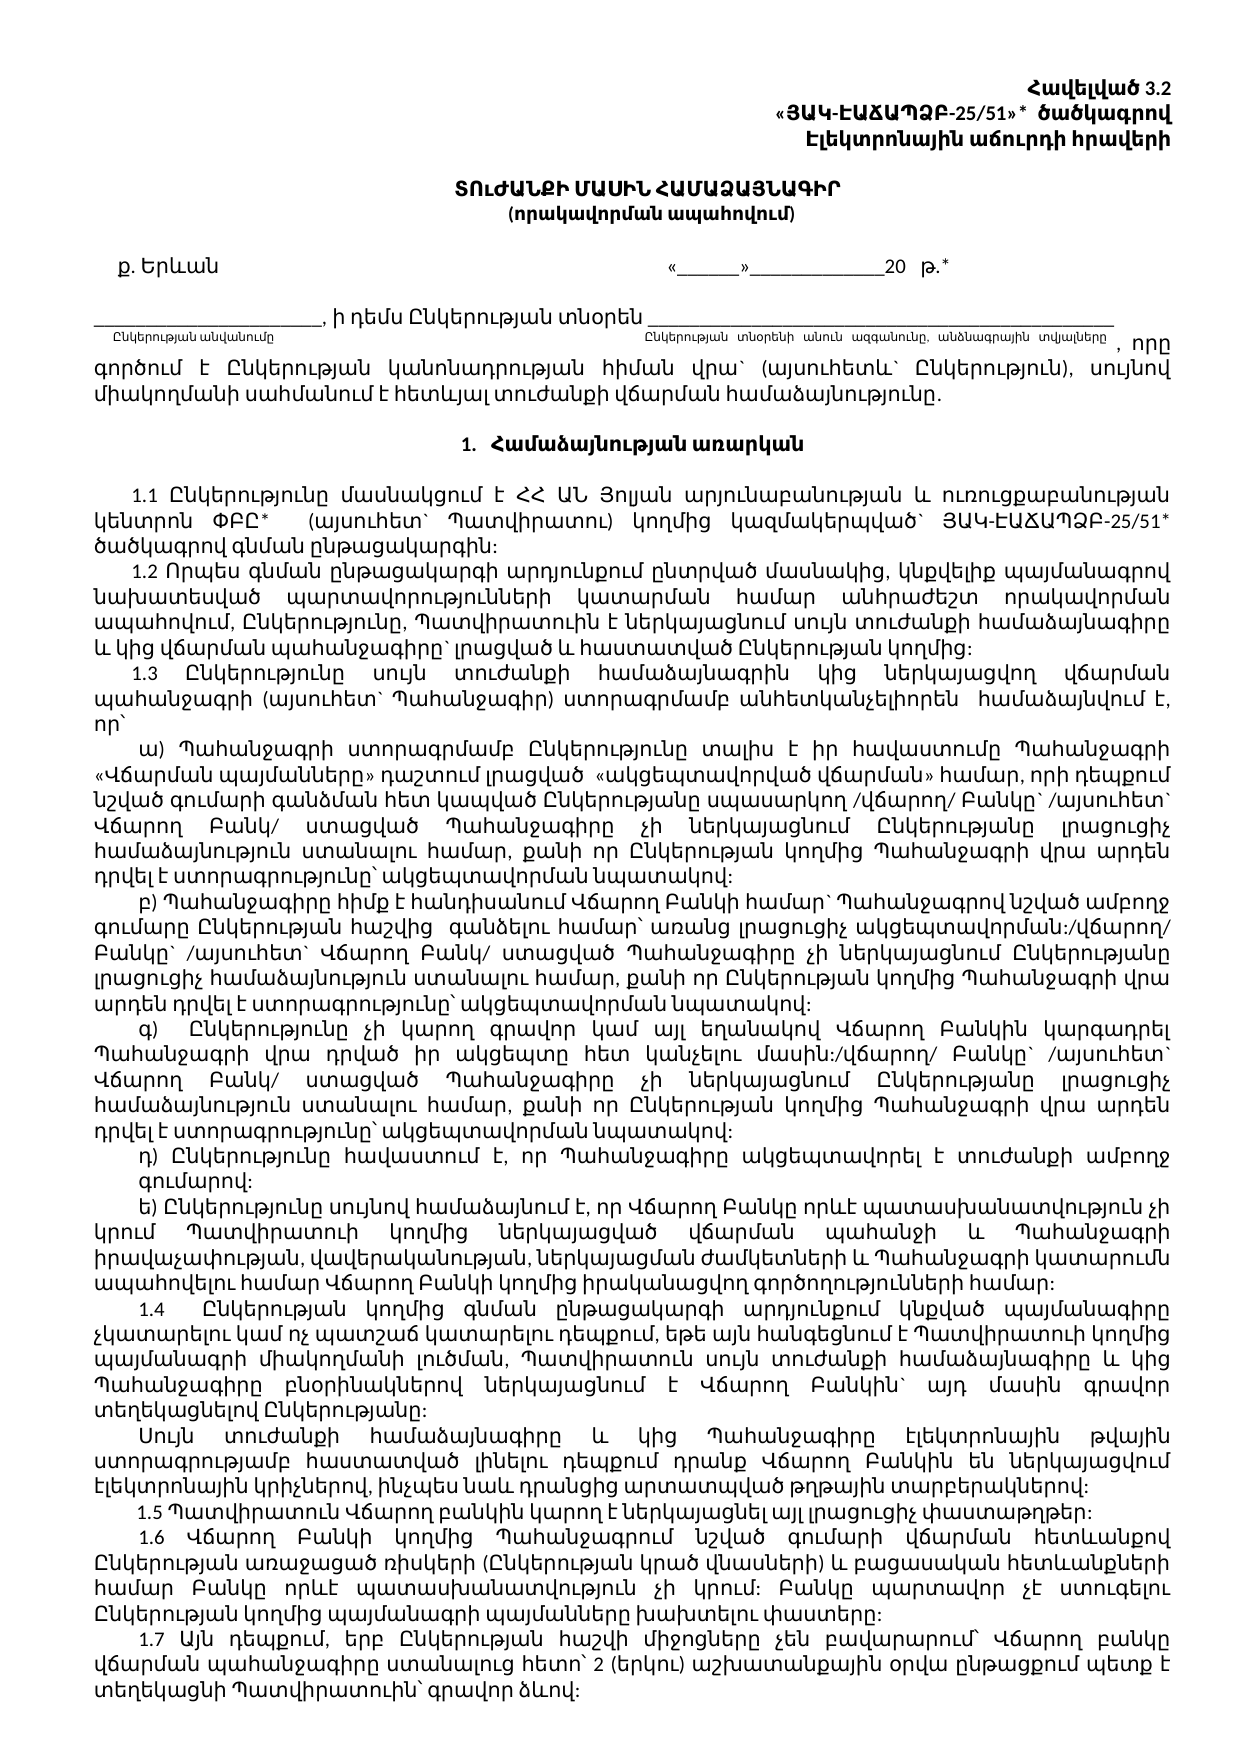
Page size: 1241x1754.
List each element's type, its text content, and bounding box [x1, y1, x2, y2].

text (որակավորման ապահովում) [94, 202, 1171, 225]
text 1.5 Պատվիրատուն Վճարող բանկին կարող է ներկայացնել այլ լրացուցիչ փաստաթղթեր: [94, 1499, 1171, 1524]
text Ընկերության անվանումը Ընկերության տնօրենի անուն ազգանունը, անձնագրային տվյալները , որը գործում է Ընկերության կանոնադրության հիման վրա` (այսուհետև` Ընկերություն), սույնով միակողմանի սահմանում է հետևյալ տուժանքի վճարման համաձայնությունը. [94, 330, 1171, 406]
text ք. Երևան «______»_____________20 թ.* [94, 254, 1171, 279]
text «ՅԱԿ-ԷԱՃԱՊՁԲ-25/51»* ծածկագրով [94, 100, 1171, 126]
text բ) Պահանջագիրը հիմք է հանդիսանում Վճարող Բանկի համար` Պահանջագրով նշված ամբողջ գումարը Ընկերության հաշվից գանձելու համար՝ առանց լրացուցիչ ակցեպտավորման:/վճարող/ Բանկը` /այսուհետ` Վճարող Բանկ/ ստացված Պահանջագիրը չի ներկայացնում Ընկերությանը լրացուցիչ համաձայնություն ստանալու համար, քանի որ Ընկերության կողմից Պահանջագրի վրա արդեն դրվել է ստորագրությունը՝ ակցեպտավորման նպատակով: [94, 889, 1171, 1016]
text Էլեկտրոնային աճուրդի հրավերի [94, 126, 1171, 151]
text 1.1 Ընկերությունը մասնակցում է ՀՀ ԱՆ Յոլյան արյունաբանության և ուռուցքաբանության կենտրոն ՓԲԸ* (այսուհետ` Պատվիրատու) կողմից կազմակերպված` ՅԱԿ-ԷԱՃԱՊՁԲ-25/51* ծածկագրով գնման ընթացակարգին: [94, 482, 1171, 559]
text 1.7 Այն դեպքում, երբ Ընկերության հաշվի միջոցները չեն բավարարում՝ Վճարող բանկը վճարման պահանջագիրը ստանալուց հետո՝ 2 (երկու) աշխատանքային օրվա ընթացքում պետք է տեղեկացնի Պատվիրատուին՝ գրավոր ձևով: [94, 1626, 1171, 1702]
text 1.4 Ընկերության կողմից գնման ընթացակարգի արդյունքում կնքված պայմանագիրը չկատարելու կամ ոչ պատշաճ կատարելու դեպքում, եթե այն հանգեցնում է Պատվիրատուի կողմից պայմանագրի միակողմանի լուծման, Պատվիրատուն սույն տուժանքի համաձայնագիրը և կից Պահանջագիրը բնօրինակներով ներկայացնում է Վճարող Բանկին` այդ մասին գրավոր տեղեկացնելով Ընկերությանը: [94, 1296, 1171, 1423]
text 1.6 Վճարող Բանկի կողմից Պահանջագրում նշված գումարի վճարման հետևանքով Ընկերության առաջացած ռիսկերի (Ընկերության կրած վնասների) և բացասական հետևանքների համար Բանկը որևէ պատասխանատվություն չի կրում: Բանկը պարտավոր չէ ստուգելու Ընկերության կողմից պայմանագրի պայմանները խախտելու փաստերը: [94, 1524, 1171, 1626]
text 1.3 Ընկերությունը սույն տուժանքի համաձայնագրին կից ներկայացվող վճարման պահանջագրի (այսուհետ` Պահանջագիր) ստորագրմամբ անհետկանչելիորեն համաձայնվում է, որ՝ [94, 660, 1171, 737]
text ե) Ընկերությունը սույնով համաձայնում է, որ Վճարող Բանկը որևէ պատասխանատվություն չի կրում Պատվիրատուի կողմից ներկայացված վճարման պահանջի և Պահանջագրի իրավաչափության, վավերականության, ներկայացման ժամկետների և Պահանջագրի կատարումն ապահովելու համար Վճարող Բանկի կողմից իրականացվող գործողությունների համար: [94, 1194, 1171, 1296]
text գ) Ընկերությունը չի կարող գրավոր կամ այլ եղանակով Վճարող Բանկին կարգադրել Պահանջագրի վրա դրված իր ակցեպտը հետ կանչելու մասին:/վճարող/ Բանկը` /այսուհետ` Վճարող Բանկ/ ստացված Պահանջագիրը չի ներկայացնում Ընկերությանը լրացուցիչ համաձայնություն ստանալու համար, քանի որ Ընկերության կողմից Պահանջագրի վրա արդեն դրվել է ստորագրությունը՝ ակցեպտավորման նպատակով: [94, 1016, 1171, 1143]
text Հավելված 3.2 [94, 75, 1171, 100]
text ՏՈւԺԱՆՔԻ ՄԱՍԻՆ ՀԱՄԱՁԱՅՆԱԳԻՐ [94, 177, 1171, 202]
text 1. Համաձայնության առարկան [94, 432, 1171, 457]
text ______________________, ի դեմս Ընկերության տնօրեն _____________________________________________ [94, 304, 1171, 330]
text դ) Ընկերությունը հավաստում է, որ Պահանջագիրը ակցեպտավորել է տուժանքի ամբողջ գումարով: [138, 1143, 1171, 1194]
text 1.2 Որպես գնման ընթացակարգի արդյունքում ընտրված մասնակից, կնքվելիք պայմանագրով նախատեսված պարտավորությունների կատարման համար անհրաժեշտ որակավորման ապահովում, Ընկերությունը, Պատվիրատուին է ներկայացնում սույն տուժանքի համաձայնագիրը և կից վճարման պահանջագիրը` լրացված և հաստատված Ընկերության կողմից: [94, 559, 1171, 660]
text Սույն տուժանքի համաձայնագիրը և կից Պահանջագիրը էլեկտրոնային թվային ստորագրությամբ հաստատված լինելու դեպքում դրանք Վճարող Բանկին են ներկայացվում էլեկտրոնային կրիչներով, ինչպես նաև դրանցից արտատպված թղթային տարբերակներով: [94, 1423, 1171, 1499]
text ա) Պահանջագրի ստորագրմամբ Ընկերությունը տալիս է իր հավաստումը Պահանջագրի «Վճարման պայմանները» դաշտում լրացված «ակցեպտավորված վճարման» համար, որի դեպքում նշված գումարի գանձման հետ կապված Ընկերությանը սպասարկող /վճարող/ Բանկը` /այսուհետ` Վճարող Բանկ/ ստացված Պահանջագիրը չի ներկայացնում Ընկերությանը լրացուցիչ համաձայնություն ստանալու համար, քանի որ Ընկերության կողմից Պահանջագրի վրա արդեն դրվել է ստորագրությունը՝ ակցեպտավորման նպատակով: [94, 737, 1171, 889]
